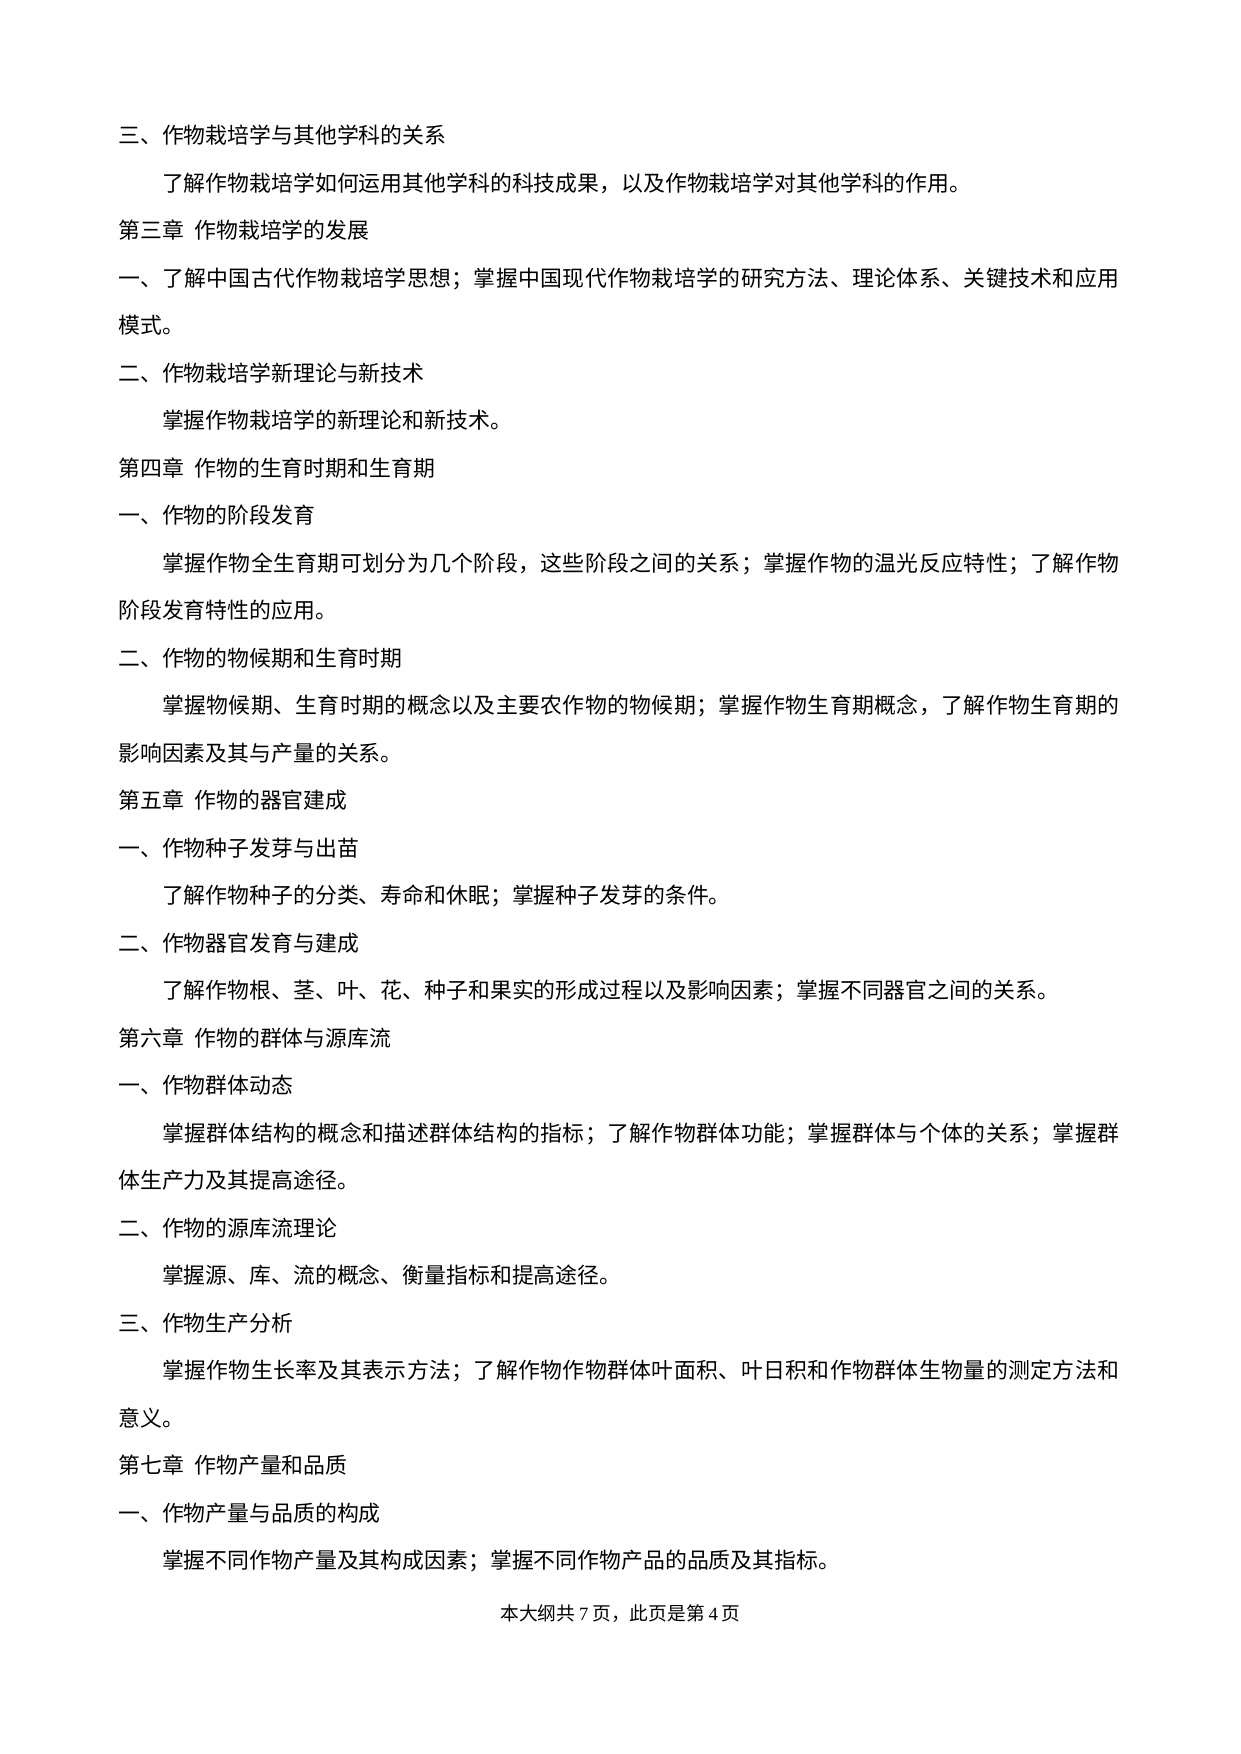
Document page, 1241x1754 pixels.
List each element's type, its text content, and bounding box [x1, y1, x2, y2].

text 掌握作物生长率及其表示方法；了解作物作物群体叶面积、叶日积和作物群体生物量的测定方法和意义。 [118, 1353, 1122, 1432]
list 作物生产分析 [118, 1306, 1122, 1337]
list 作物产量和品质 [118, 1448, 1122, 1480]
list 作物产量与品质的构成 [118, 1496, 1122, 1527]
list 了解中国古代作物栽培学思想；掌握中国现代作物栽培学的研究方法、理论体系、关键技术和应用模式。 [118, 261, 1122, 340]
text 掌握作物栽培学的新理论和新技术。 [118, 403, 1122, 435]
text 了解作物栽培学如何运用其他学科的科技成果，以及作物栽培学对其他学科的作用。 [118, 166, 1122, 197]
text 掌握不同作物产量及其构成因素；掌握不同作物产品的品质及其指标。 [118, 1543, 1122, 1575]
list 作物的源库流理论 [118, 1211, 1122, 1242]
text 掌握物候期、生育时期的概念以及主要农作物的物候期；掌握作物生育期概念，了解作物生育期的影响因素及其与产量的关系。 [118, 688, 1122, 767]
list 作物的群体与源库流 [118, 1021, 1122, 1052]
list 作物栽培学新理论与新技术 [118, 356, 1122, 387]
list 作物群体动态 [118, 1068, 1122, 1100]
list 作物栽培学与其他学科的关系 [118, 118, 1122, 150]
list 作物种子发芽与出苗 [118, 831, 1122, 862]
text 掌握源、库、流的概念、衡量指标和提高途径。 [118, 1258, 1122, 1290]
text 掌握群体结构的概念和描述群体结构的指标；了解作物群体功能；掌握群体与个体的关系；掌握群体生产力及其提高途径。 [118, 1116, 1122, 1195]
list 作物的生育时期和生育期 [118, 451, 1122, 482]
list 作物的阶段发育 [118, 498, 1122, 530]
list 作物的物候期和生育时期 [118, 641, 1122, 672]
list 作物栽培学的发展 [118, 213, 1122, 245]
list 作物的器官建成 [118, 783, 1122, 815]
text 了解作物根、茎、叶、花、种子和果实的形成过程以及影响因素；掌握不同器官之间的关系。 [118, 973, 1122, 1005]
text 掌握作物全生育期可划分为几个阶段，这些阶段之间的关系；掌握作物的温光反应特性；了解作物阶段发育特性的应用。 [118, 546, 1122, 625]
text 了解作物种子的分类、寿命和休眠；掌握种子发芽的条件。 [118, 878, 1122, 910]
list 作物器官发育与建成 [118, 926, 1122, 957]
